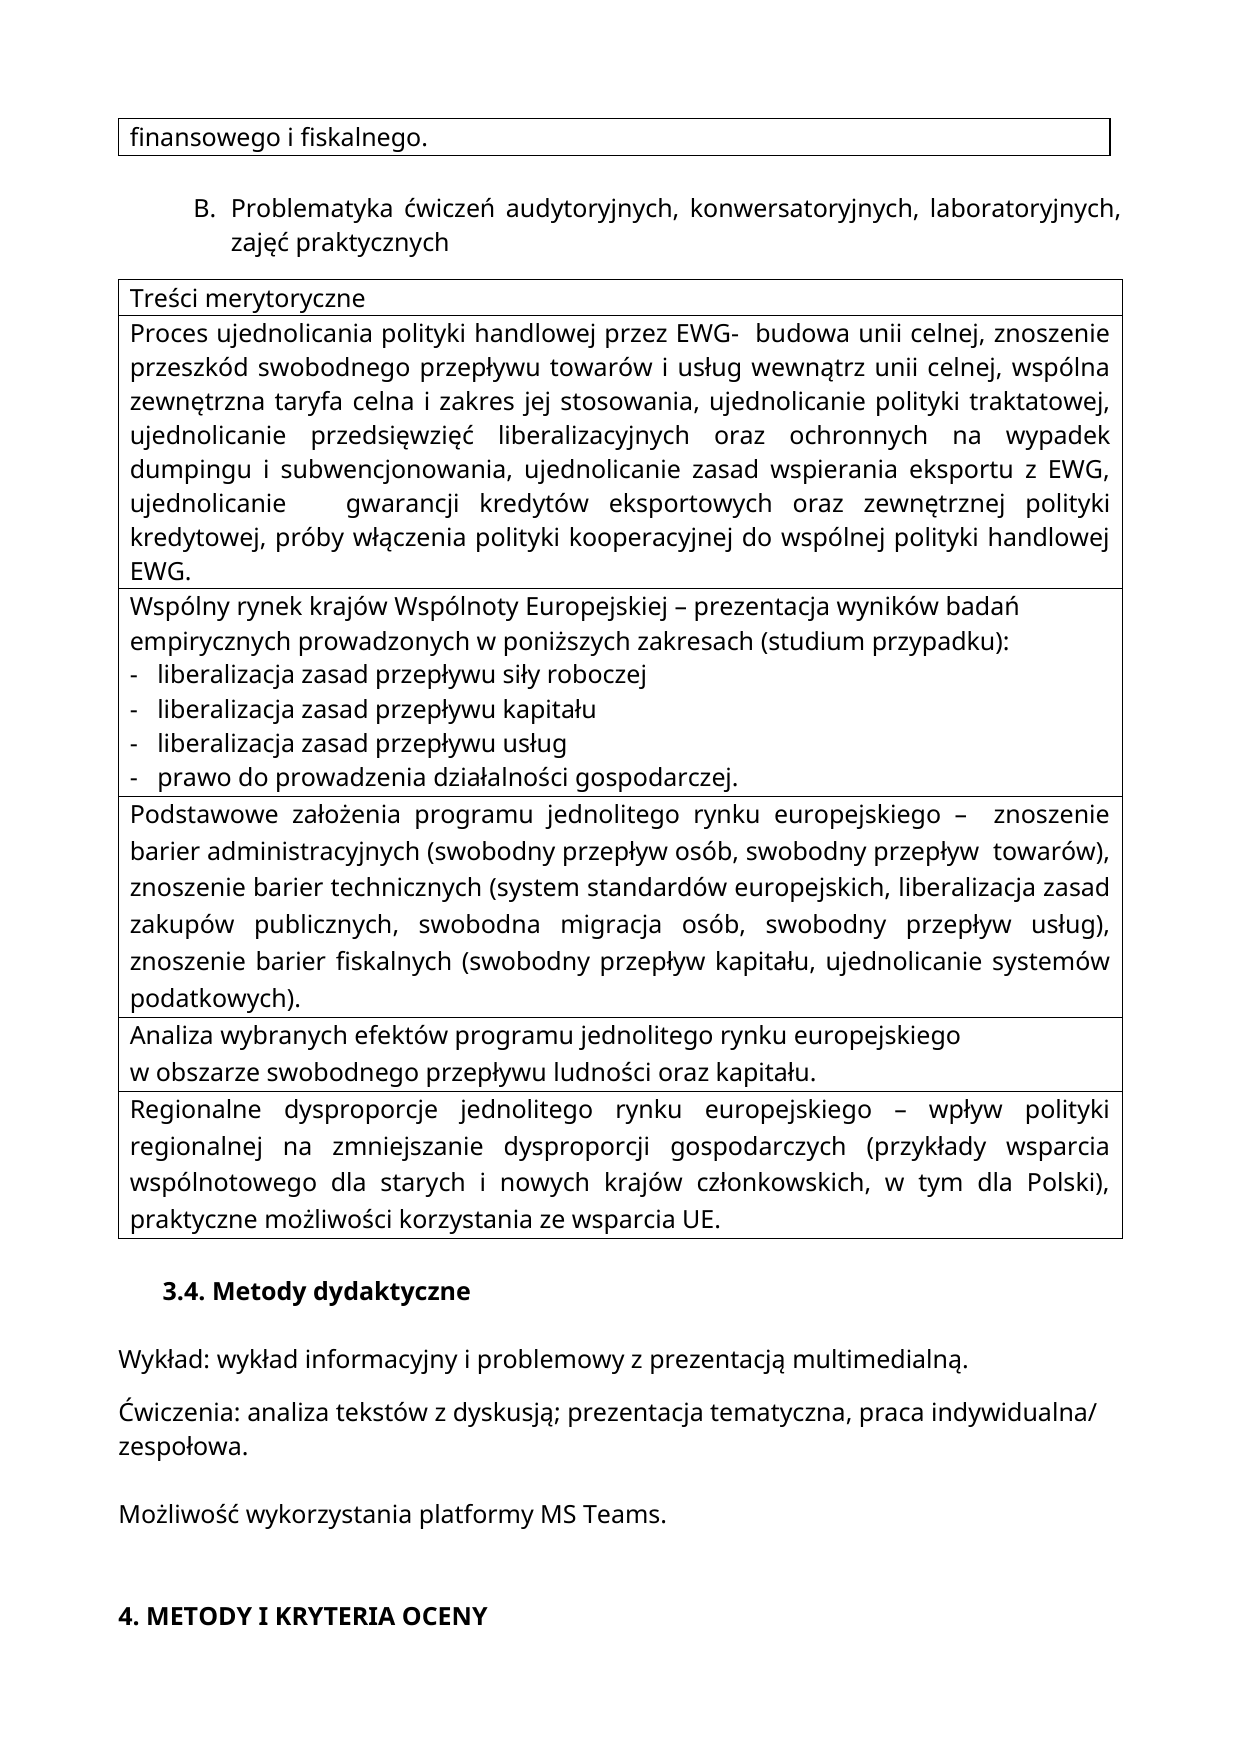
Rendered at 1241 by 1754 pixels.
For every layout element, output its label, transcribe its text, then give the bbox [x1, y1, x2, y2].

table_cell Regionalne dysproporcje jednolitego rynku europejskiego – wpływ polityki regionalnej na zmniejszanie dysproporcji gospodarczych (przykłady wsparcia wspólnotowego dla starych i nowych krajów członkowskich, w tym dla Polski), praktyczne możliwości korzystania ze wsparcia UE. [119, 1092, 1122, 1238]
table_cell Proces ujednolicania polityki handlowej przez EWG- budowa unii celnej, znoszenie przeszkód swobodnego przepływu towarów i usług wewnątrz unii celnej, wspólna zewnętrzna taryfa celna i zakres jej stosowania, ujednolicanie polityki traktatowej, ujednolicanie przedsięwzięć liberalizacyjnych oraz ochronnych na wypadek dumpingu i subwencjonowania, ujednolicanie zasad wspierania eksportu z EWG, ujednolicanie gwarancji kredytów eksportowych oraz zewnętrznej polityki kredytowej, próby włączenia polityki kooperacyjnej do wspólnej polityki handlowej EWG. [119, 316, 1122, 588]
table_header Treści merytoryczne [119, 280, 1122, 314]
table_cell Analiza wybranych efektów programu jednolitego rynku europejskiego w obszarze swobodnego przepływu ludności oraz kapitału. [119, 1018, 1122, 1091]
table_cell Wspólny rynek krajów Wspólnoty Europejskiej – prezentacja wyników badań empirycznych prowadzonych w poniższych zakresach (studium przypadku): - liberalizacja zasad przepływu siły roboczej - liberalizacja zasad przepływu kapitału - liberalizacja zasad przepływu usług - prawo do prowadzenia działalności gospodarczej. [119, 589, 1122, 796]
text Możliwość wykorzystania platformy MS Teams. [118, 1497, 1122, 1531]
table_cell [119, 119, 1109, 155]
table_cell Podstawowe założenia programu jednolitego rynku europejskiego – znoszenie barier administracyjnych (swobodny przepływ osób, swobodny przepływ towarów), znoszenie barier technicznych (system standardów europejskich, liberalizacja zasad zakupów publicznych, swobodna migracja osób, swobodny przepływ usług), znoszenie barier fiskalnych (swobodny przepływ kapitału, ujednolicanie systemów podatkowych). [119, 797, 1122, 1017]
text Wykład: wykład informacyjny i problemowy z prezentacją multimedialną. [118, 1341, 1122, 1375]
text 3.4. Metody dydaktyczne [162, 1273, 1122, 1307]
text Ćwiczenia: analiza tekstów z dyskusją; prezentacja tematyczna, praca indywidualna/ zespołowa. [118, 1395, 1122, 1463]
text 4. METODY I KRYTERIA OCENY [118, 1599, 1122, 1633]
list Problematyka ćwiczeń audytoryjnych, konwersatoryjnych, laboratoryjnych, zajęć praktycznych [193, 190, 1122, 258]
